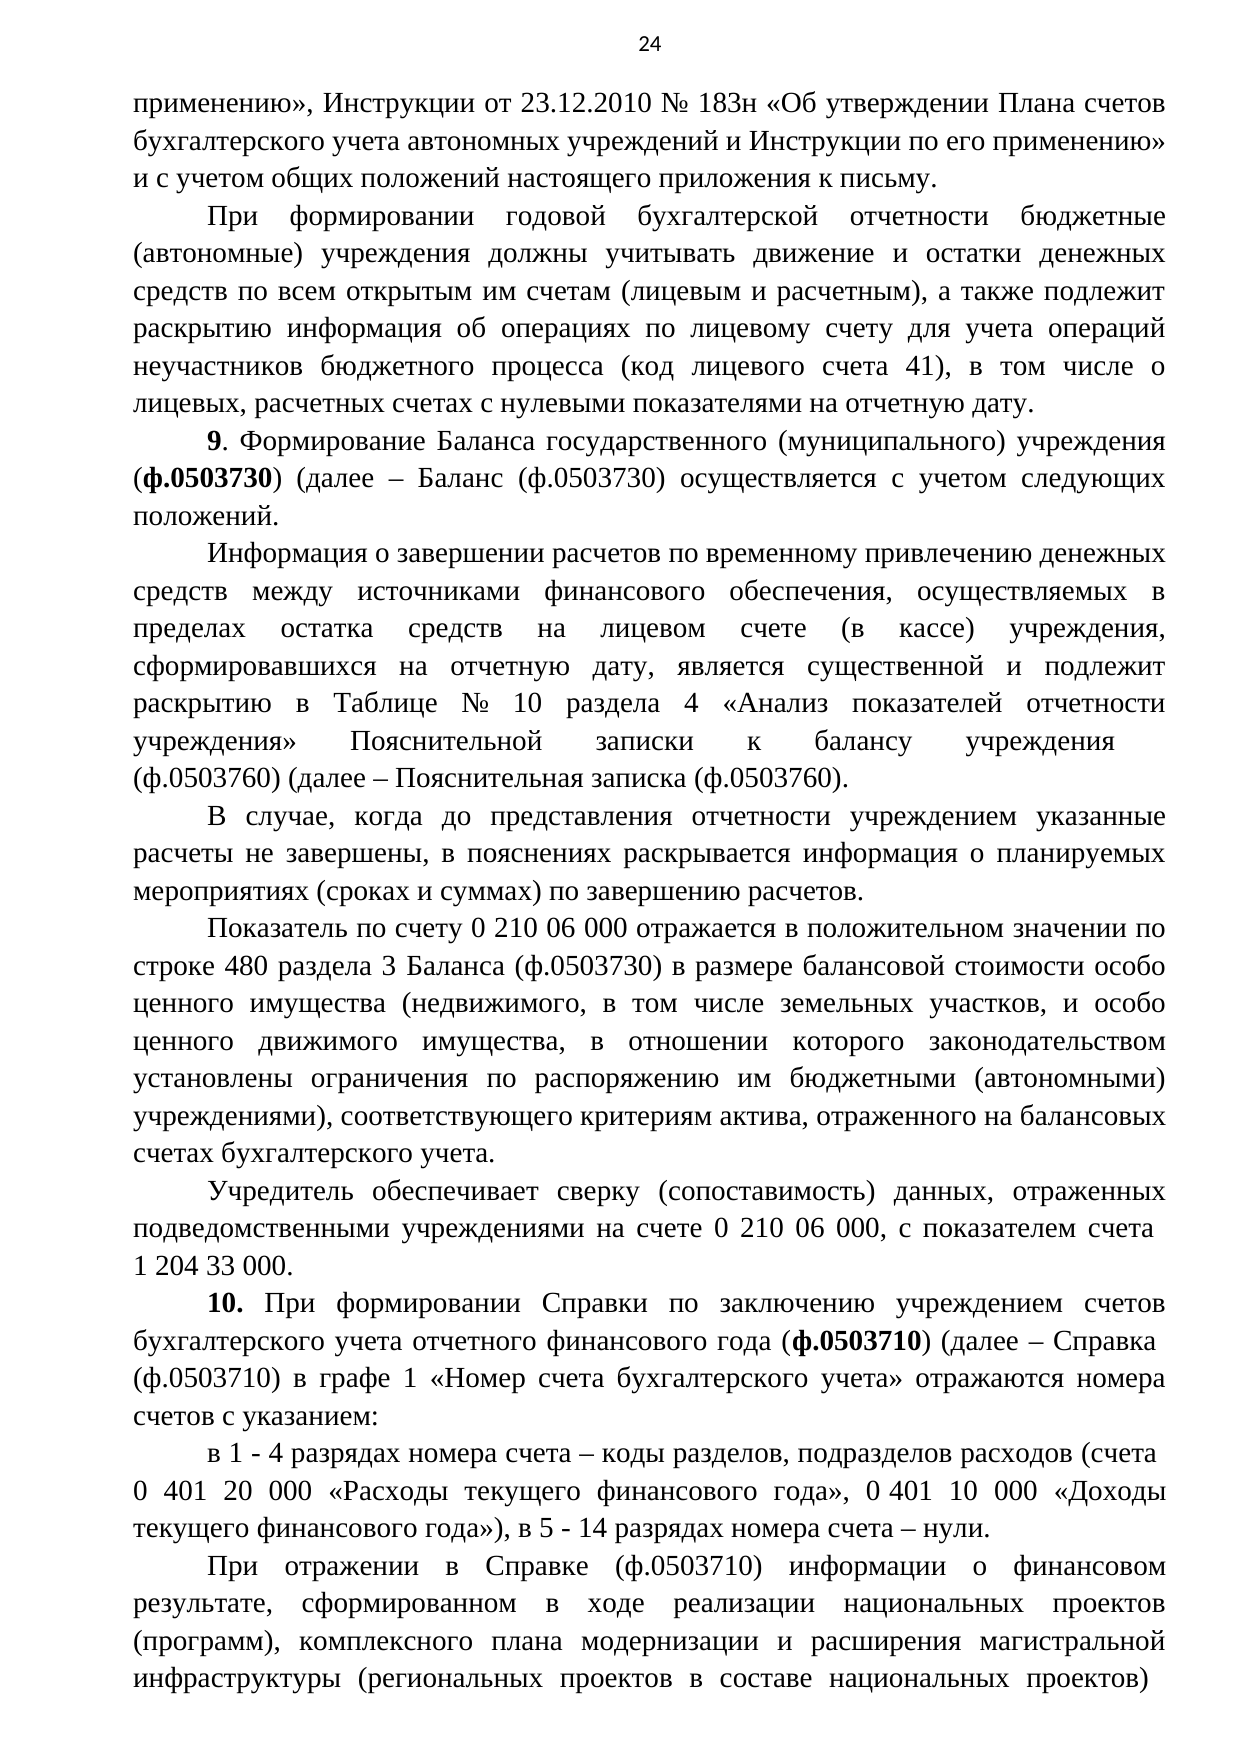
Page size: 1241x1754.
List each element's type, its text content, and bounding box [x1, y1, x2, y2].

text В случае, когда до представления отчетности учреждением указанные расчеты не завершены, в пояснениях раскрывается информация о планируемых мероприятиях (сроках и суммах) по завершению расчетов. [133, 798, 1167, 907]
text Учредитель обеспечивает сверку (сопоставимость) данных, отраженных подведомственными учреждениями на счете 0 210 06 000, с показателем счета 1 204 33 000. [133, 1173, 1167, 1282]
text 9. Формирование Баланса государственного (муниципального) учреждения (ф.0503730) (далее – Баланс (ф.0503730) осуществляется с учетом следующих положений. [133, 423, 1167, 532]
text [133, 1548, 1167, 1694]
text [133, 86, 1167, 194]
text Показатель по счету 0 210 06 000 отражается в положительном значении по строке 480 раздела 3 Баланса (ф.0503730) в размере балансовой стоимости особо ценного имущества (недвижимого, в том числе земельных участков, и особо ценного движимого имущества, в отношении которого законодательством установлены ограничения по распоряжению им бюджетными (автономными) учреждениями), соответствующего критериям актива, отраженного на балансовых счетах бухгалтерского учета. [133, 911, 1167, 1169]
text 10. При формировании Справки по заключению учреждением счетов бухгалтерского учета отчетного финансового года (ф.0503710) (далее – Справка (ф.0503710) в графе 1 «Номер счета бухгалтерского учета» отражаются номера счетов с указанием: [133, 1286, 1167, 1432]
text При формировании годовой бухгалтерской отчетности бюджетные (автономные) учреждения должны учитывать движение и остатки денежных средств по всем открытым им счетам (лицевым и расчетным), а также подлежит раскрытию информация об операциях по лицевому счету для учета операций неучастников бюджетного процесса (код лицевого счета 41), в том числе о лицевых, расчетных счетах с нулевыми показателями на отчетную дату. [133, 198, 1167, 419]
text в 1 - 4 разрядах номера счета – коды разделов, подразделов расходов (счета 0 401 20 000 «Расходы текущего финансового года», 0 401 10 000 «Доходы текущего финансового года»), в 5 - 14 разрядах номера счета – нули. [133, 1436, 1167, 1544]
text Информация о завершении расчетов по временному привлечению денежных средств между источниками финансового обеспечения, осуществляемых в пределах остатка средств на лицевом счете (в кассе) учреждения, сформировавшихся на отчетную дату, является существенной и подлежит раскрытию в Таблице № 10 раздела 4 «Анализ показателей отчетности учреждения» Пояснительной записки к балансу учреждения (ф.0503760) (далее – Пояснительная записка (ф.0503760). [133, 536, 1167, 794]
